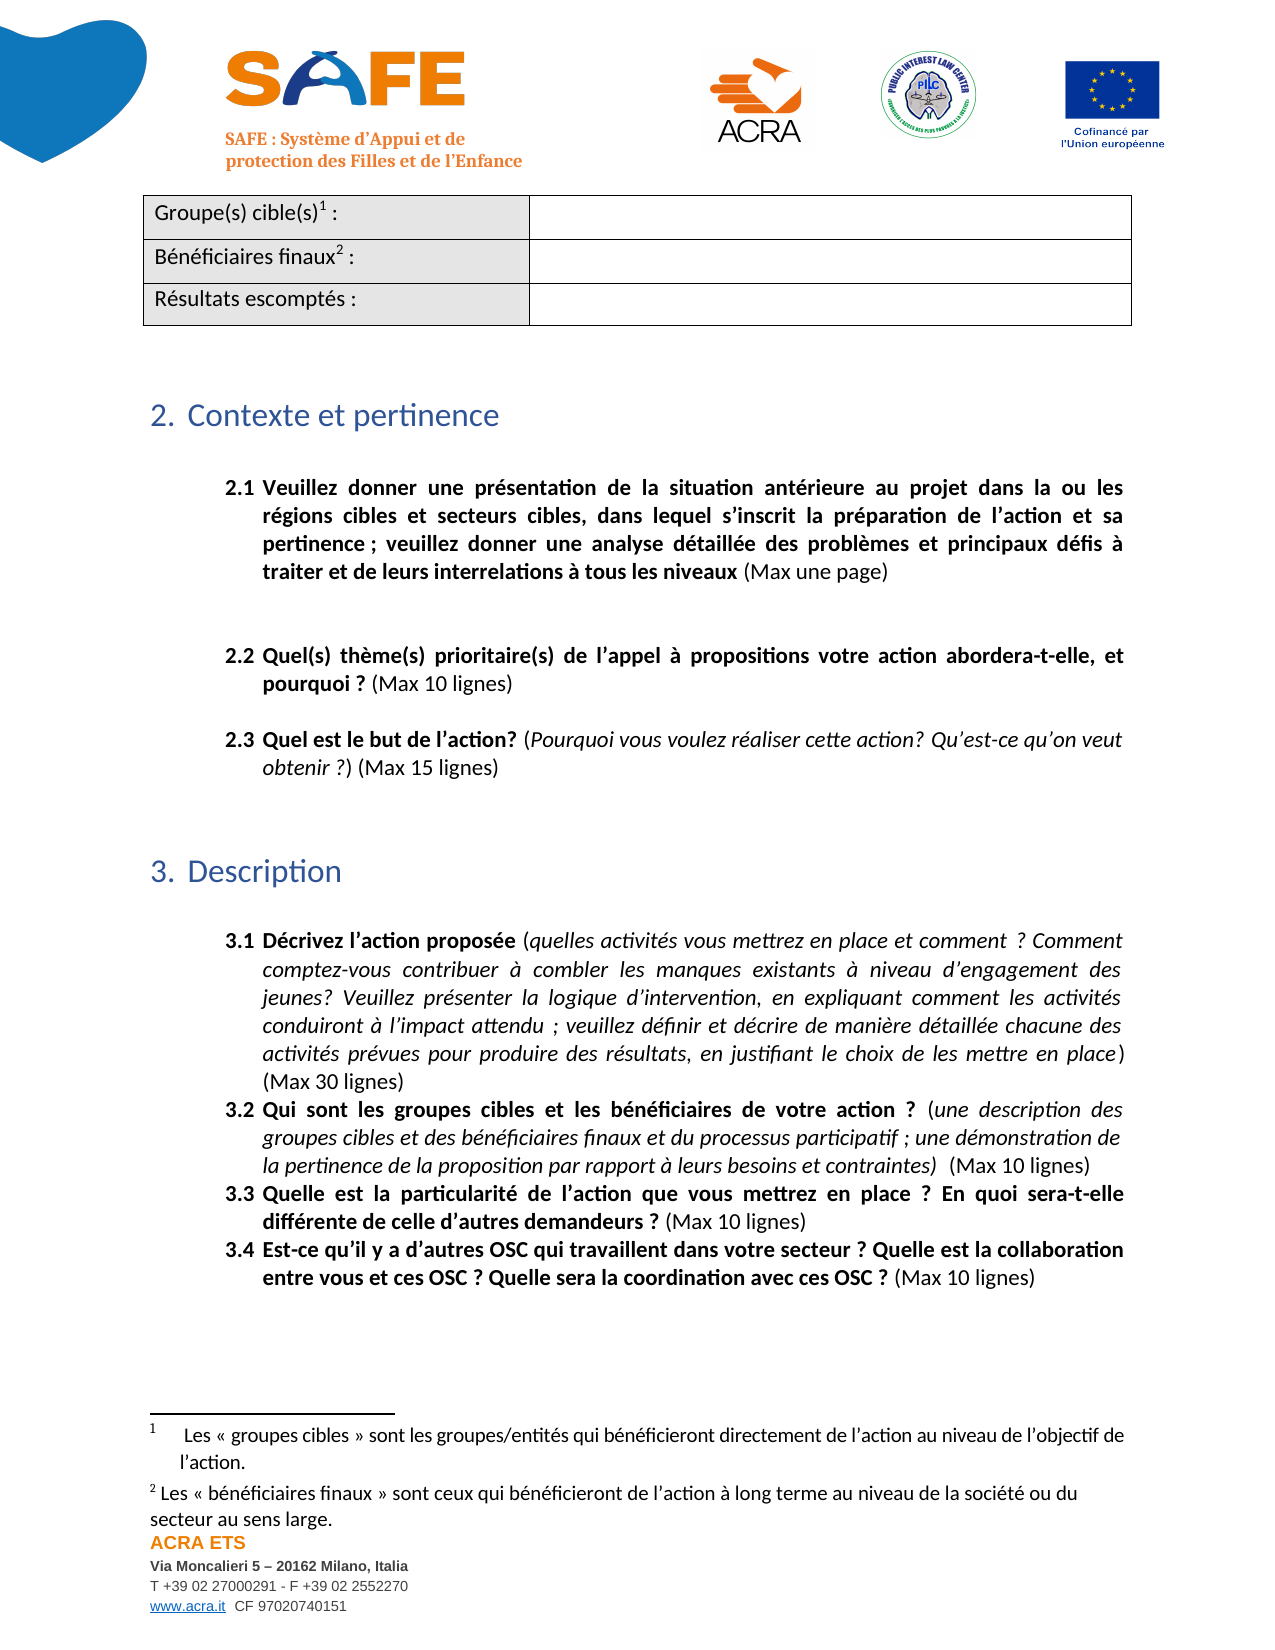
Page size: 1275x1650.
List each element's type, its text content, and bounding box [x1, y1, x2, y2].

list Décrivez l’action proposée (quelles activités vous mettrez en place et comment ? Comment comptez-vous contribuer à combler les manques existants à niveau d’engagement des jeunes? Veuillez présenter la logique d’intervention, en expliquant comment les activités conduiront à l’impact attendu ; veuillez définir et décrire de manière détaillée chacune des activités prévues pour produire des résultats, en justifiant le choix de les mettre en place) (Max 30 lignes) [225, 927, 1125, 1095]
table_cell Résultats escomptés : [144, 284, 529, 325]
table_cell [530, 284, 1131, 325]
table_cell Groupe(s) cible(s) : [144, 196, 529, 239]
picture [700, 50, 816, 154]
list Qui sont les groupes cibles et les bénéficiaires de votre action ? (une description des groupes cibles et des bénéficiaires finaux et du processus participatif ; une démonstration de la pertinence de la proposition par rapport à leurs besoins et contraintes) (Max 10 lignes) [225, 1095, 1125, 1179]
subtitle Description [150, 849, 1125, 890]
list Quelle est la particularité de l’action que vous mettrez en place ? En quoi sera-t-elle différente de celle d’autres demandeurs ? (Max 10 lignes) [225, 1179, 1125, 1235]
list Veuillez donner une présentation de la situation antérieure au projet dans la ou les régions cibles et secteurs cibles, dans lequel s’inscrit la préparation de l’action et sa pertinence ; veuillez donner une analyse détaillée des problèmes et principaux défis à traiter et de leurs interrelations à tous les niveaux (Max une page) [225, 473, 1125, 585]
list Est-ce qu’il y a d’autres OSC qui travaillent dans votre secteur ? Quelle est la collaboration entre vous et ces OSC ? Quelle sera la coordination avec ces OSC ? (Max 10 lignes) [225, 1235, 1125, 1291]
list Quel est le but de l’action? (Pourquoi vous voulez réaliser cette action? Qu’est-ce qu’on veut obtenir ?) (Max 15 lignes) [225, 726, 1125, 782]
picture [0, 17, 152, 166]
table_cell [530, 196, 1131, 239]
picture [220, 46, 471, 111]
subtitle Contexte et pertinence [150, 394, 1125, 434]
picture [1055, 49, 1170, 160]
list Quel(s) thème(s) prioritaire(s) de l’appel à propositions votre action abordera-t-elle, et pourquoi ? (Max 10 lignes) [225, 641, 1125, 697]
picture [880, 50, 977, 139]
table_cell [530, 240, 1131, 283]
table_cell Bénéficiaires finaux : [144, 240, 529, 283]
